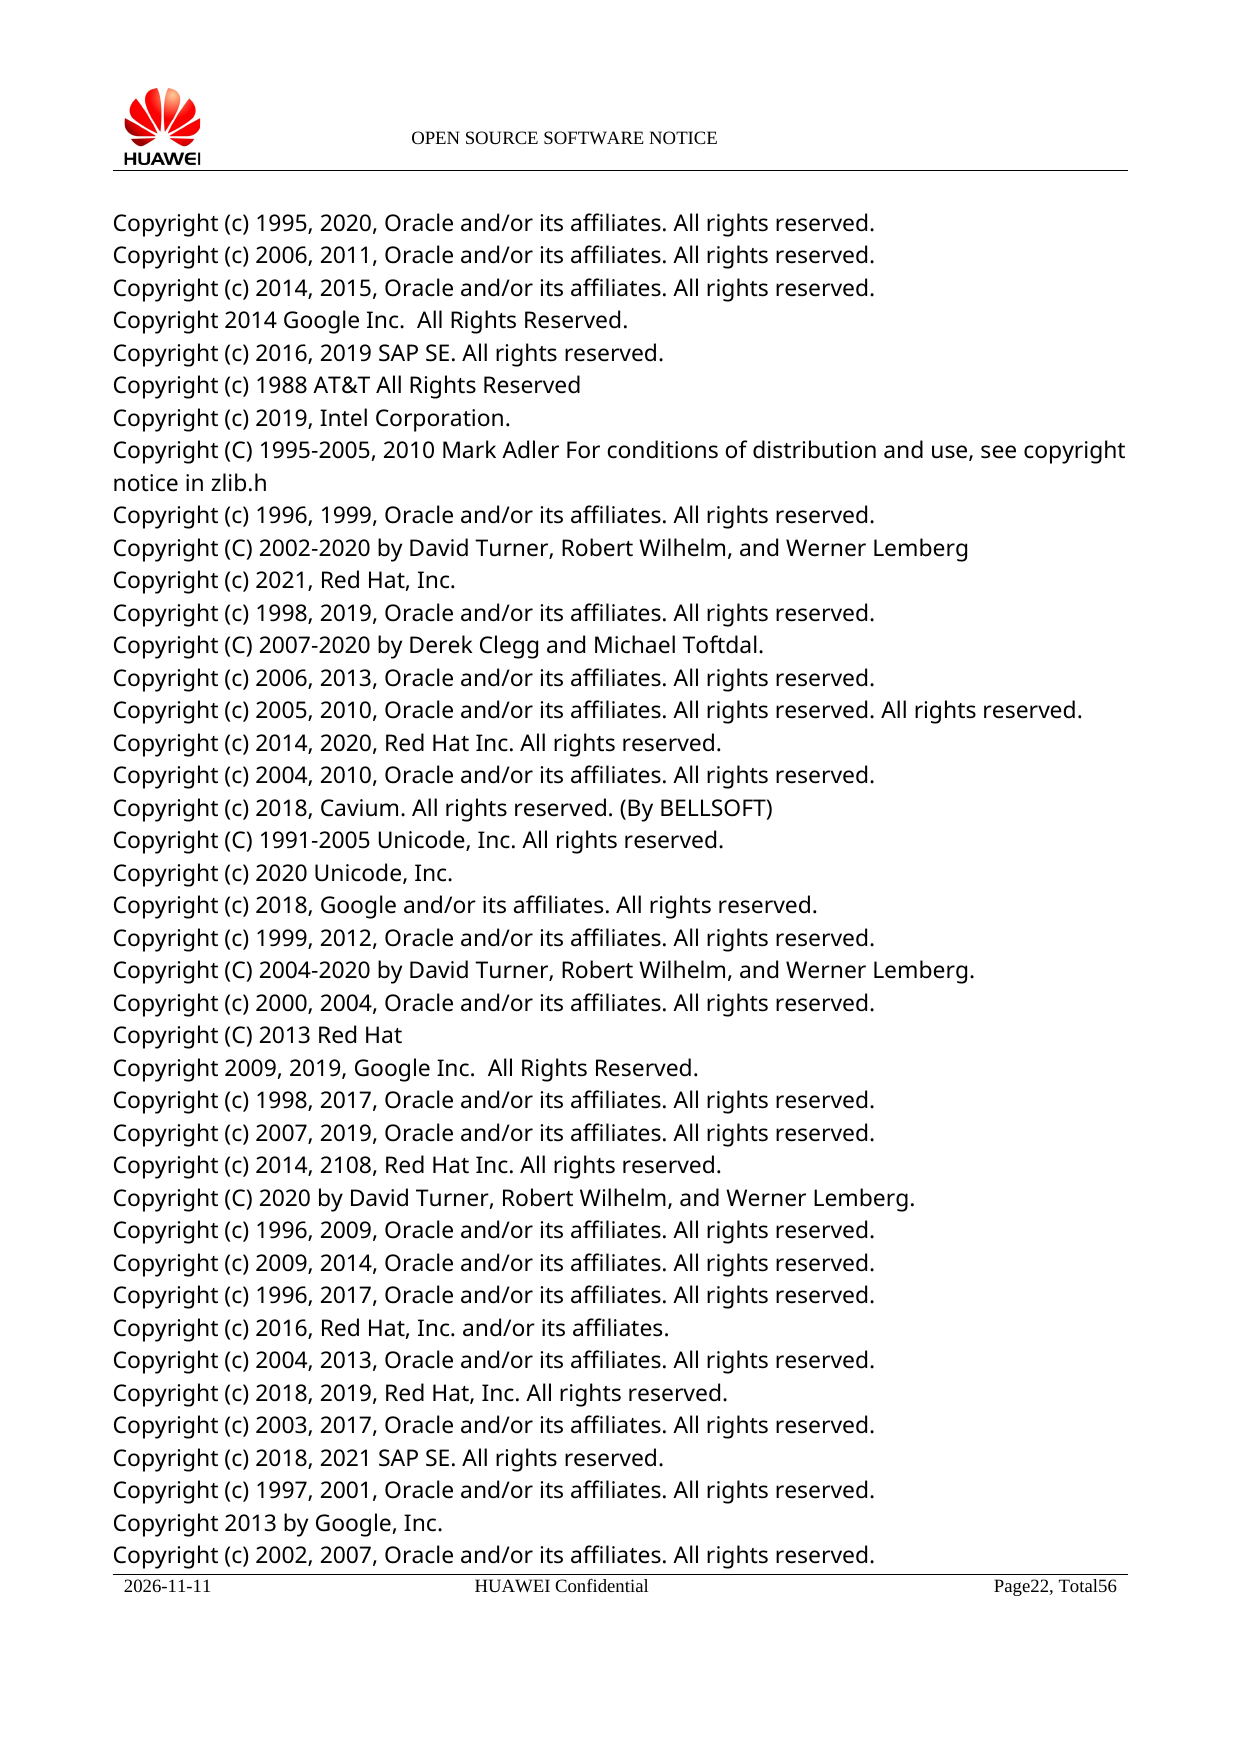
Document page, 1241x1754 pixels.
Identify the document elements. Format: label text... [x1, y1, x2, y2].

picture [124, 88, 201, 165]
